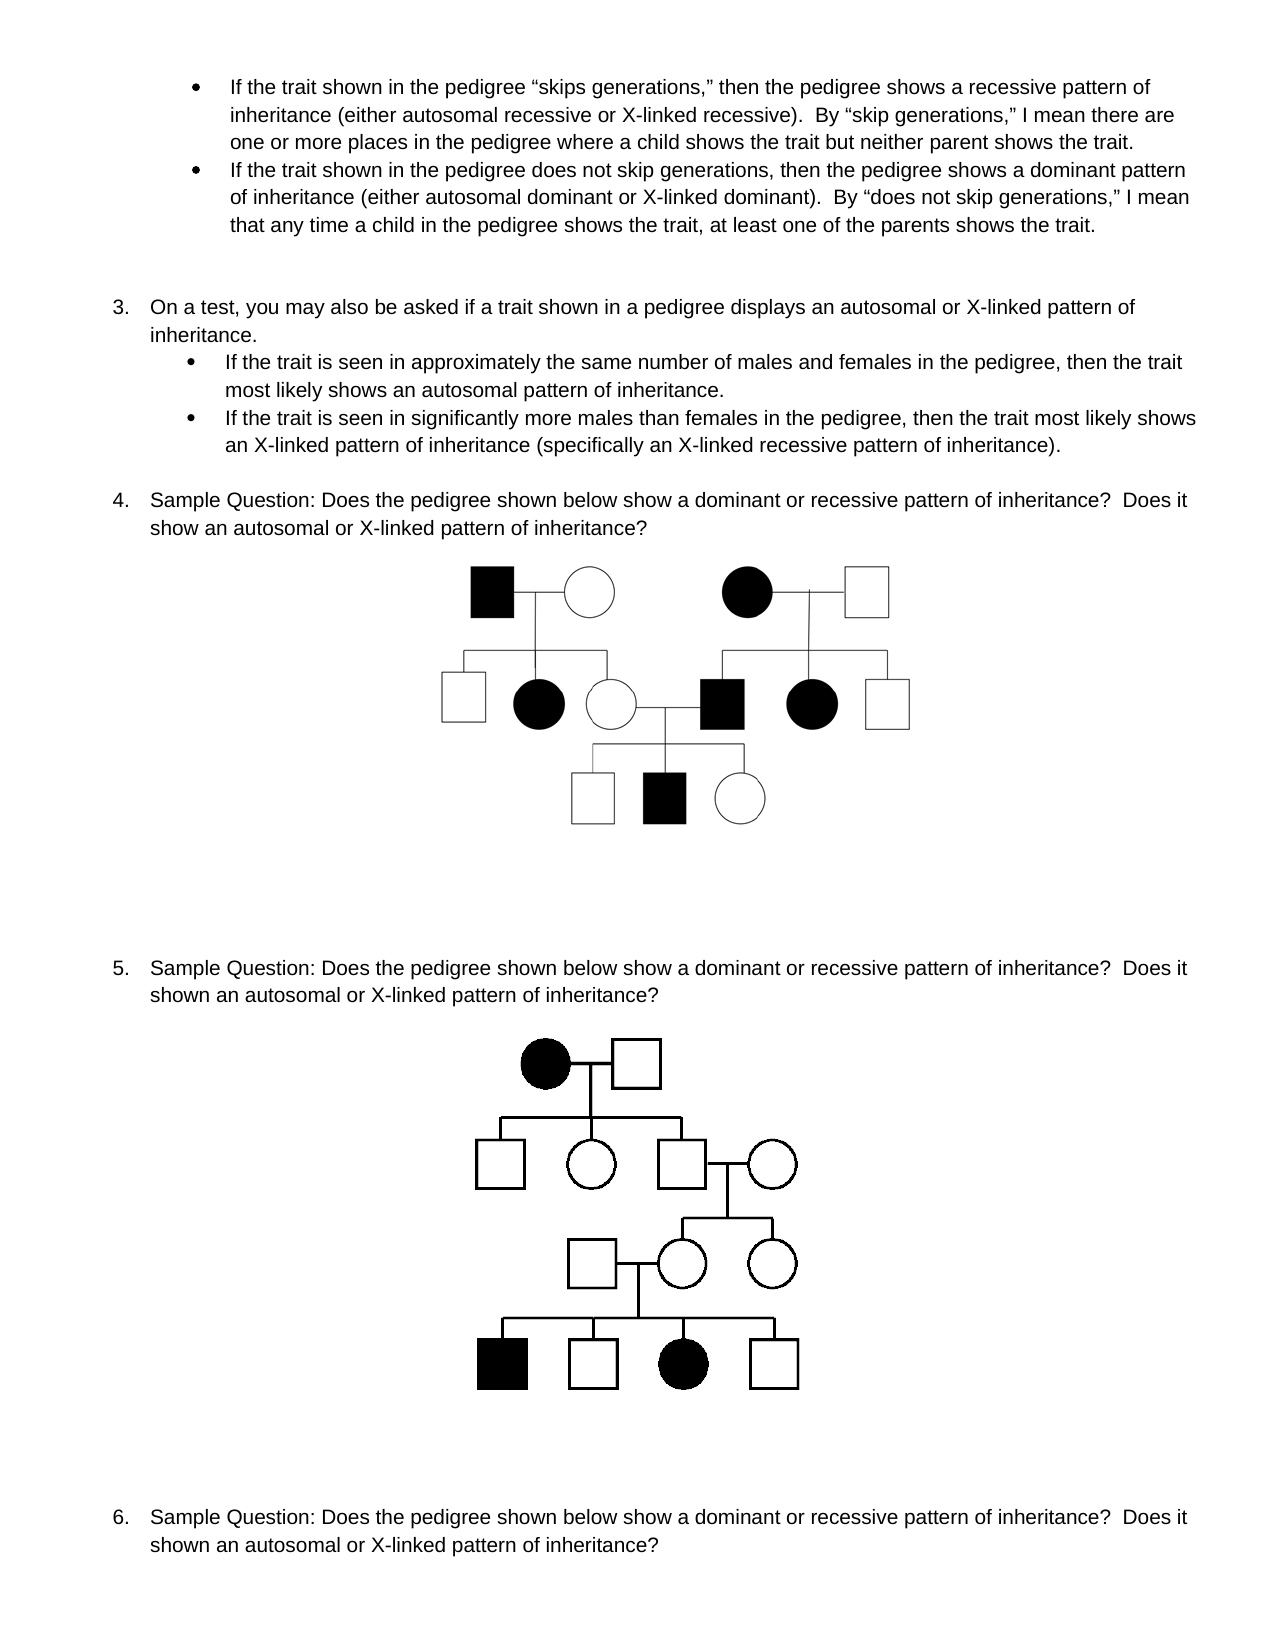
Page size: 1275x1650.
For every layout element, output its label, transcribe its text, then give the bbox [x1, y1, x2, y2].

list If the trait shown in the pedigree “skips generations,” then the pedigree shows a recessive pattern of inheritance (either autosomal recessive or X-linked recessive). By “skip generations,” I mean there are one or more places in the pedigree where a child shows the trait but neither parent shows the trait. [192, 75, 1200, 154]
list If the trait shown in the pedigree does not skip generations, then the pedigree shows a dominant pattern of inheritance (either autosomal dominant or X-linked dominant). By “does not skip generations,” I mean that any time a child in the pedigree shows the trait, at least one of the parents shows the trait. [192, 158, 1200, 237]
list If the trait is seen in approximately the same number of males and females in the pedigree, then the trait most likely shows an autosomal pattern of inheritance. [187, 350, 1200, 402]
list If the trait is seen in significantly more males than females in the pedigree, then the trait most likely shows an X-linked pattern of inheritance (specifically an X-linked recessive pattern of inheritance). [187, 405, 1200, 457]
picture [475, 1037, 800, 1391]
picture [428, 542, 922, 842]
list Sample Question: Does the pedigree shown below show a dominant or recessive pattern of inheritance? Does it show an autosomal or X-linked pattern of inheritance? [112, 488, 1200, 539]
list On a test, you may also be asked if a trait shown in a pedigree displays an autosomal or X-linked pattern of inheritance. [112, 295, 1200, 347]
list Sample Question: Does the pedigree shown below show a dominant or recessive pattern of inheritance? Does it shown an autosomal or X-linked pattern of inheritance? [112, 955, 1200, 1007]
list Sample Question: Does the pedigree shown below show a dominant or recessive pattern of inheritance? Does it shown an autosomal or X-linked pattern of inheritance? [112, 1505, 1200, 1557]
